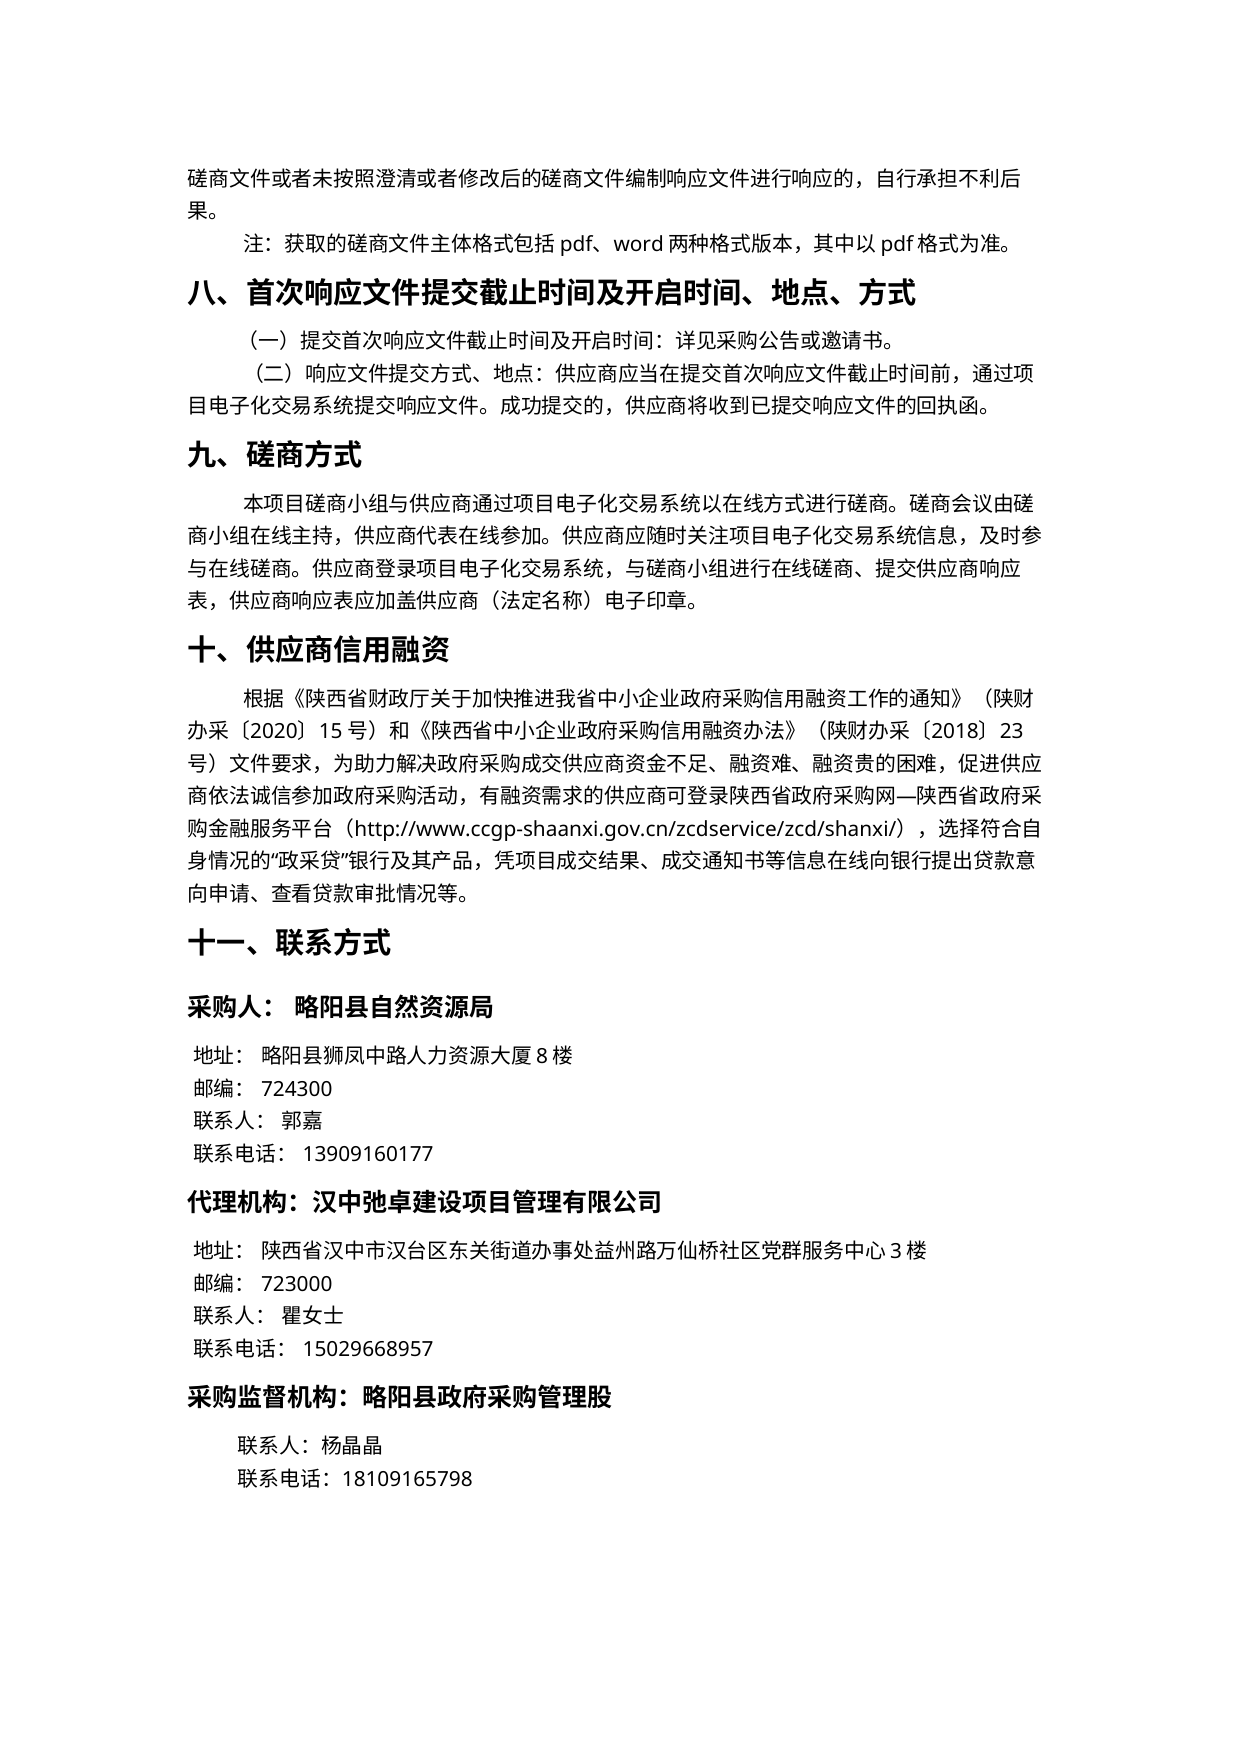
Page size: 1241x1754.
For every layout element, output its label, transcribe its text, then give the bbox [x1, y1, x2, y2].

text 联系人：杨晶晶 [187, 1429, 1053, 1462]
text 联系人： 瞿女士 [187, 1299, 1053, 1332]
text 八、首次响应文件提交截止时间及开启时间、地点、方式 [187, 259, 1053, 324]
text 地址： 略阳县狮凤中路人力资源大厦8楼 [187, 1039, 1053, 1072]
text 十、供应商信用融资 [187, 617, 1053, 682]
text 采购人： 略阳县自然资源局 [187, 974, 1053, 1039]
text 十一、联系方式 [187, 909, 1053, 974]
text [187, 162, 1053, 227]
text 采购监督机构：略阳县政府采购管理股 [187, 1364, 1053, 1429]
text 联系电话： 13909160177 [187, 1137, 1053, 1169]
text （二）响应文件提交方式、地点：供应商应当在提交首次响应文件截止时间前，通过项目电子化交易系统提交响应文件。成功提交的，供应商将收到已提交响应文件的回执函。 [187, 357, 1053, 422]
text 联系电话： 15029668957 [187, 1332, 1053, 1364]
text 本项目磋商小组与供应商通过项目电子化交易系统以在线方式进行磋商。磋商会议由磋商小组在线主持，供应商代表在线参加。供应商应随时关注项目电子化交易系统信息，及时参与在线磋商。供应商登录项目电子化交易系统，与磋商小组进行在线磋商、提交供应商响应表，供应商响应表应加盖供应商（法定名称）电子印章。 [187, 487, 1053, 617]
text 邮编： 723000 [187, 1267, 1053, 1299]
text 注：获取的磋商文件主体格式包括pdf、word两种格式版本，其中以pdf格式为准。 [187, 227, 1053, 259]
text 根据《陕西省财政厅关于加快推进我省中小企业政府采购信用融资工作的通知》（陕财办采〔2020〕15 号）和《陕西省中小企业政府采购信用融资办法》（陕财办采〔2018〕23 号）文件要求，为助力解决政府采购成交供应商资金不足、融资难、融资贵的困难，促进供应商依法诚信参加政府采购活动，有融资需求的供应商可登录陕西省政府采购网—陕西省政府采购金融服务平台（http://www.ccgp-shaanxi.gov.cn/zcdservice/zcd/shanxi/），选择符合自身情况的“政采贷”银行及其产品，凭项目成交结果、成交通知书等信息在线向银行提出贷款意向申请、查看贷款审批情况等。 [187, 682, 1053, 909]
text 联系电话：18109165798 [187, 1462, 1053, 1494]
text 代理机构：汉中弛卓建设项目管理有限公司 [187, 1169, 1053, 1234]
text 联系人： 郭嘉 [187, 1104, 1053, 1137]
text 邮编： 724300 [187, 1072, 1053, 1104]
text 九、磋商方式 [187, 422, 1053, 487]
text （一）提交首次响应文件截止时间及开启时间：详见采购公告或邀请书。 [187, 324, 1053, 357]
text 地址： 陕西省汉中市汉台区东关街道办事处益州路万仙桥社区党群服务中心3楼 [187, 1234, 1053, 1267]
